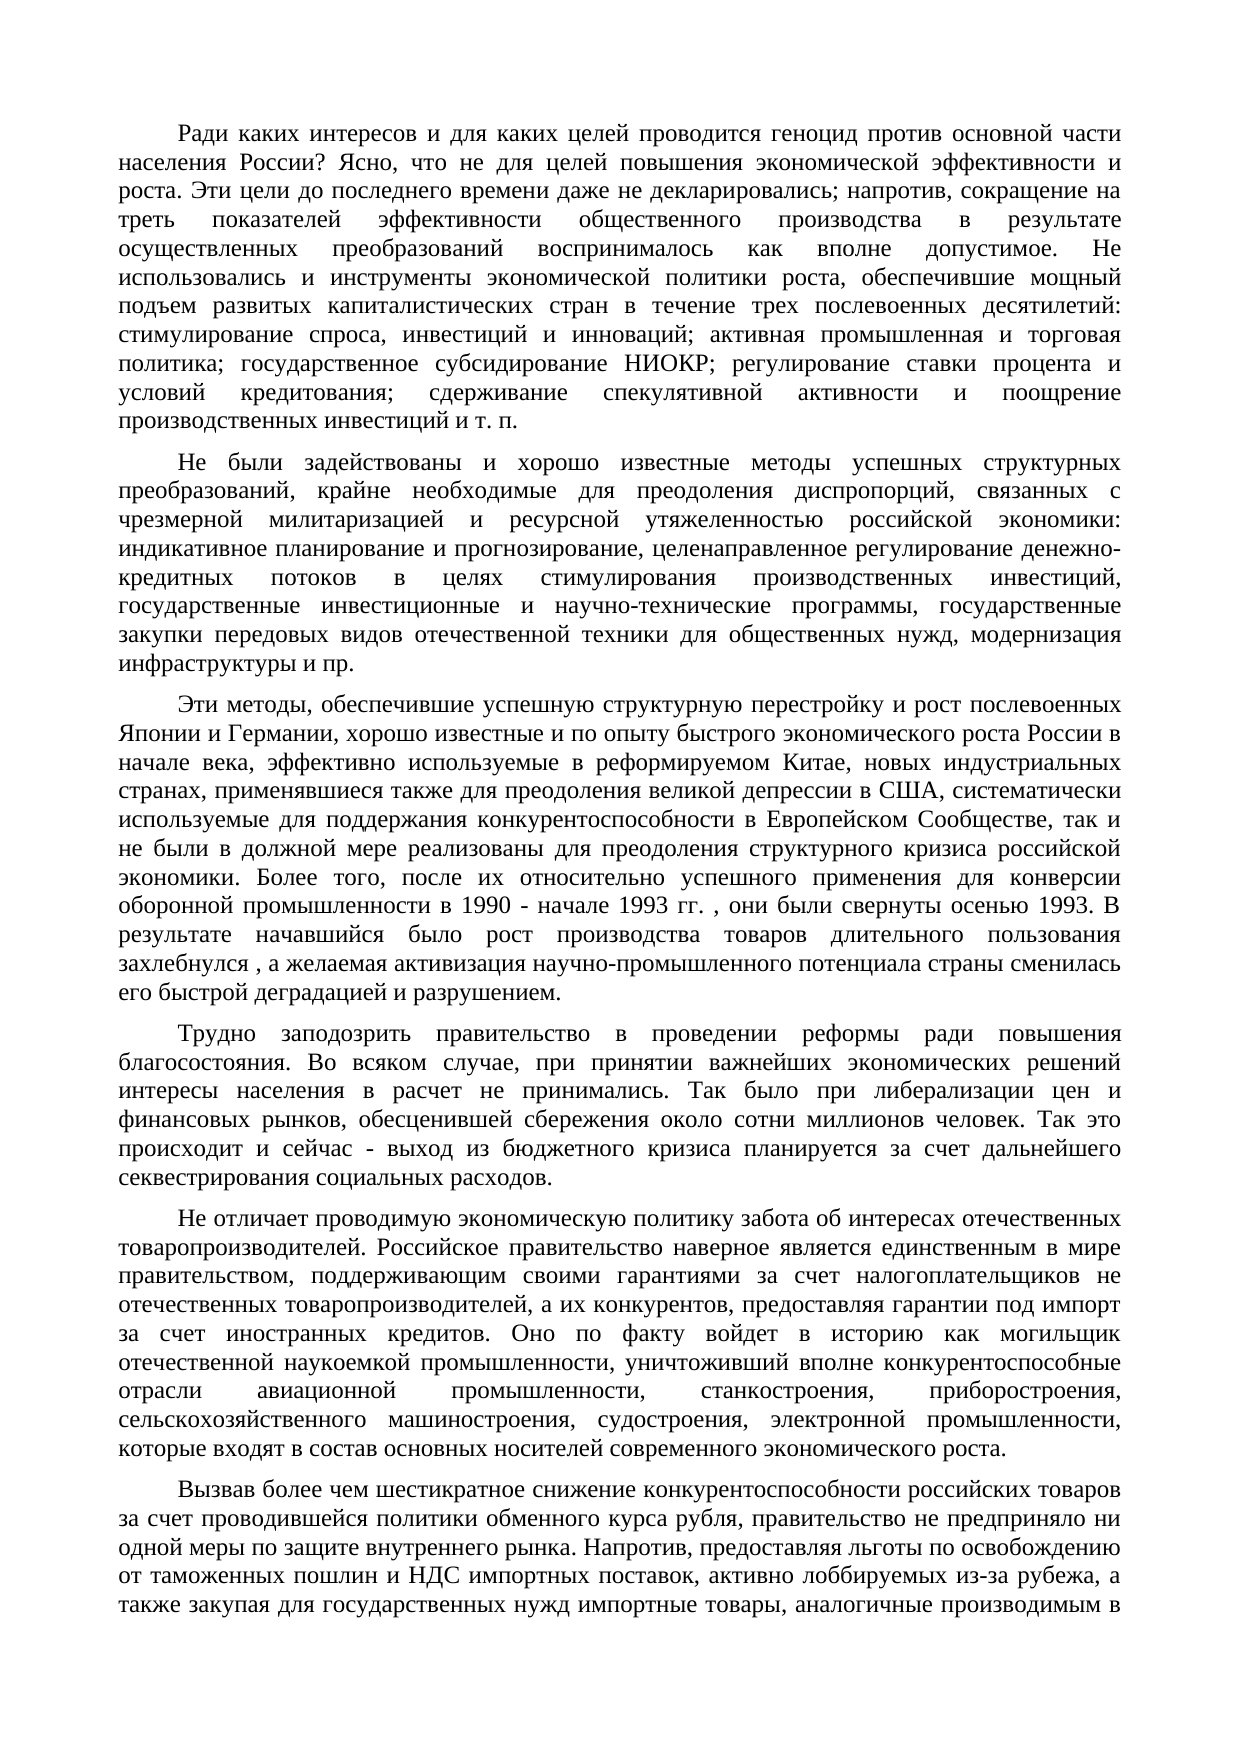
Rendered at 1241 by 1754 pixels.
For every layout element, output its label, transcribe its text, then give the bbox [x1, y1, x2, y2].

text Эти методы, обеспечившие успешную структурную перестройку и рост послевоенных Японии и Германии, хорошо известные и по опыту быстрого экономического роста России в начале века, эффективно используемые в реформируемом Китае, новых индустриальных странах, применявшиеся также для преодоления великой депрессии в США, систематически используемые для поддержания конкурентоспособности в Европейском Сообществе, так и не были в должной мере реализованы для преодоления структурного кризиса российской экономики. Более того, после их относительно успешного применения для конверсии оборонной промышленности в 1990 - начале 1993 гг. , они были свернуты осенью 1993. В результате начавшийся было рост производства товаров длительного пользования захлебнулся , а желаемая активизация научно-промышленного потенциала страны сменилась его быстрой деградацией и разрушением. [118, 689, 1122, 1006]
text Ради каких интересов и для каких целей проводится геноцид против основной части населения России? Ясно, что не для целей повышения экономической эффективности и роста. Эти цели до последнего времени даже не декларировались; напротив, сокращение на треть показателей эффективности общественного производства в результате осуществленных преобразований воспринималось как вполне допустимое. Не использовались и инструменты экономической политики роста, обеспечившие мощный подъем развитых капиталистических стран в течение трех послевоенных десятилетий: стимулирование спроса, инвестиций и инноваций; активная промышленная и торговая политика; государственное субсидирование НИОКР; регулирование ставки процента и условий кредитования; сдерживание спекулятивной активности и поощрение производственных инвестиций и т. п. [118, 118, 1122, 434]
text Трудно заподозрить правительство в проведении реформы ради повышения благосостояния. Во всяком случае, при принятии важнейших экономических решений интересы населения в расчет не принимались. Так было при либерализации цен и финансовых рынков, обесценившей сбережения около сотни миллионов человек. Так это происходит и сейчас - выход из бюджетного кризиса планируется за счет дальнейшего секвестрирования социальных расходов. [118, 1018, 1122, 1191]
text Не отличает проводимую экономическую политику забота об интересах отечественных товаропроизводителей. Российское правительство наверное является единственным в мире правительством, поддерживающим своими гарантиями за счет налогоплательщиков не отечественных товаропроизводителей, а их конкурентов, предоставляя гарантии под импорт за счет иностранных кредитов. Оно по факту войдет в историю как могильщик отечественной наукоемкой промышленности, уничтоживший вполне конкурентоспособные отрасли авиационной промышленности, станкостроения, приборостроения, сельскохозяйственного машиностроения, судостроения, электронной промышленности, которые входят в состав основных носителей современного экономического роста. [118, 1203, 1122, 1462]
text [118, 1474, 1122, 1618]
text Не были задействованы и хорошо известные методы успешных структурных преобразований, крайне необходимые для преодоления диспропорций, связанных с чрезмерной милитаризацией и ресурсной утяжеленностью российской экономики: индикативное планирование и прогнозирование, целенаправленное регулирование денежно-кредитных потоков в целях стимулирования производственных инвестиций, государственные инвестиционные и научно-технические программы, государственные закупки передовых видов отечественной техники для общественных нужд, модернизация инфраструктуры и пр. [118, 447, 1122, 677]
